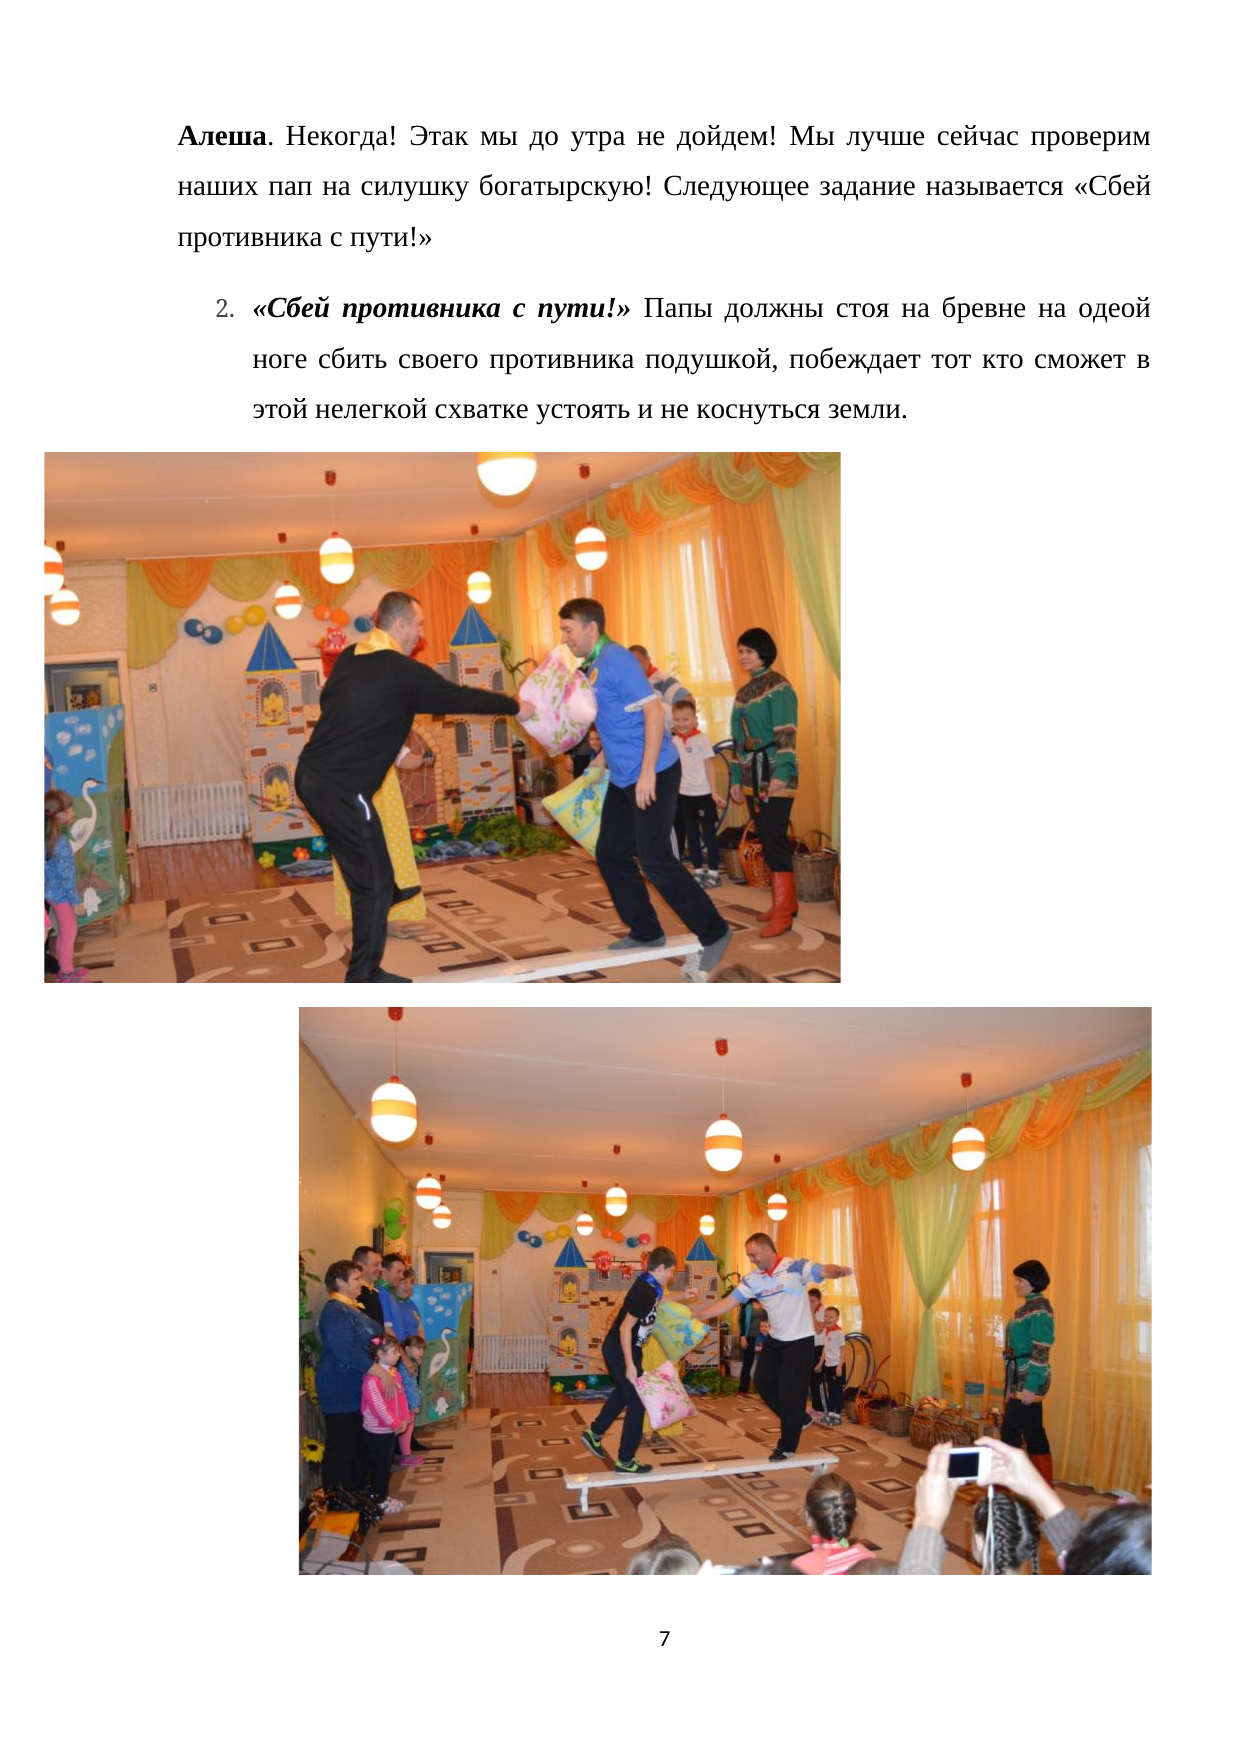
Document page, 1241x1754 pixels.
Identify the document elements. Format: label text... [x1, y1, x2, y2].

text Алеша. Некогда! Этак мы до утра не дойдем! Мы лучше сейчас проверим наших пап на силушку богатырскую! Следующее задание называется «Сбей противника с пути!» [177, 118, 1152, 252]
picture [44, 452, 841, 983]
list «Сбей противника с пути!» Папы должны стоя на бревне на одеой ноге сбить своего противника подушкой, побеждает тот кто сможет в этой нелегкой схватке устоять и не коснуться земли. [215, 290, 1152, 425]
picture [298, 1007, 1152, 1575]
